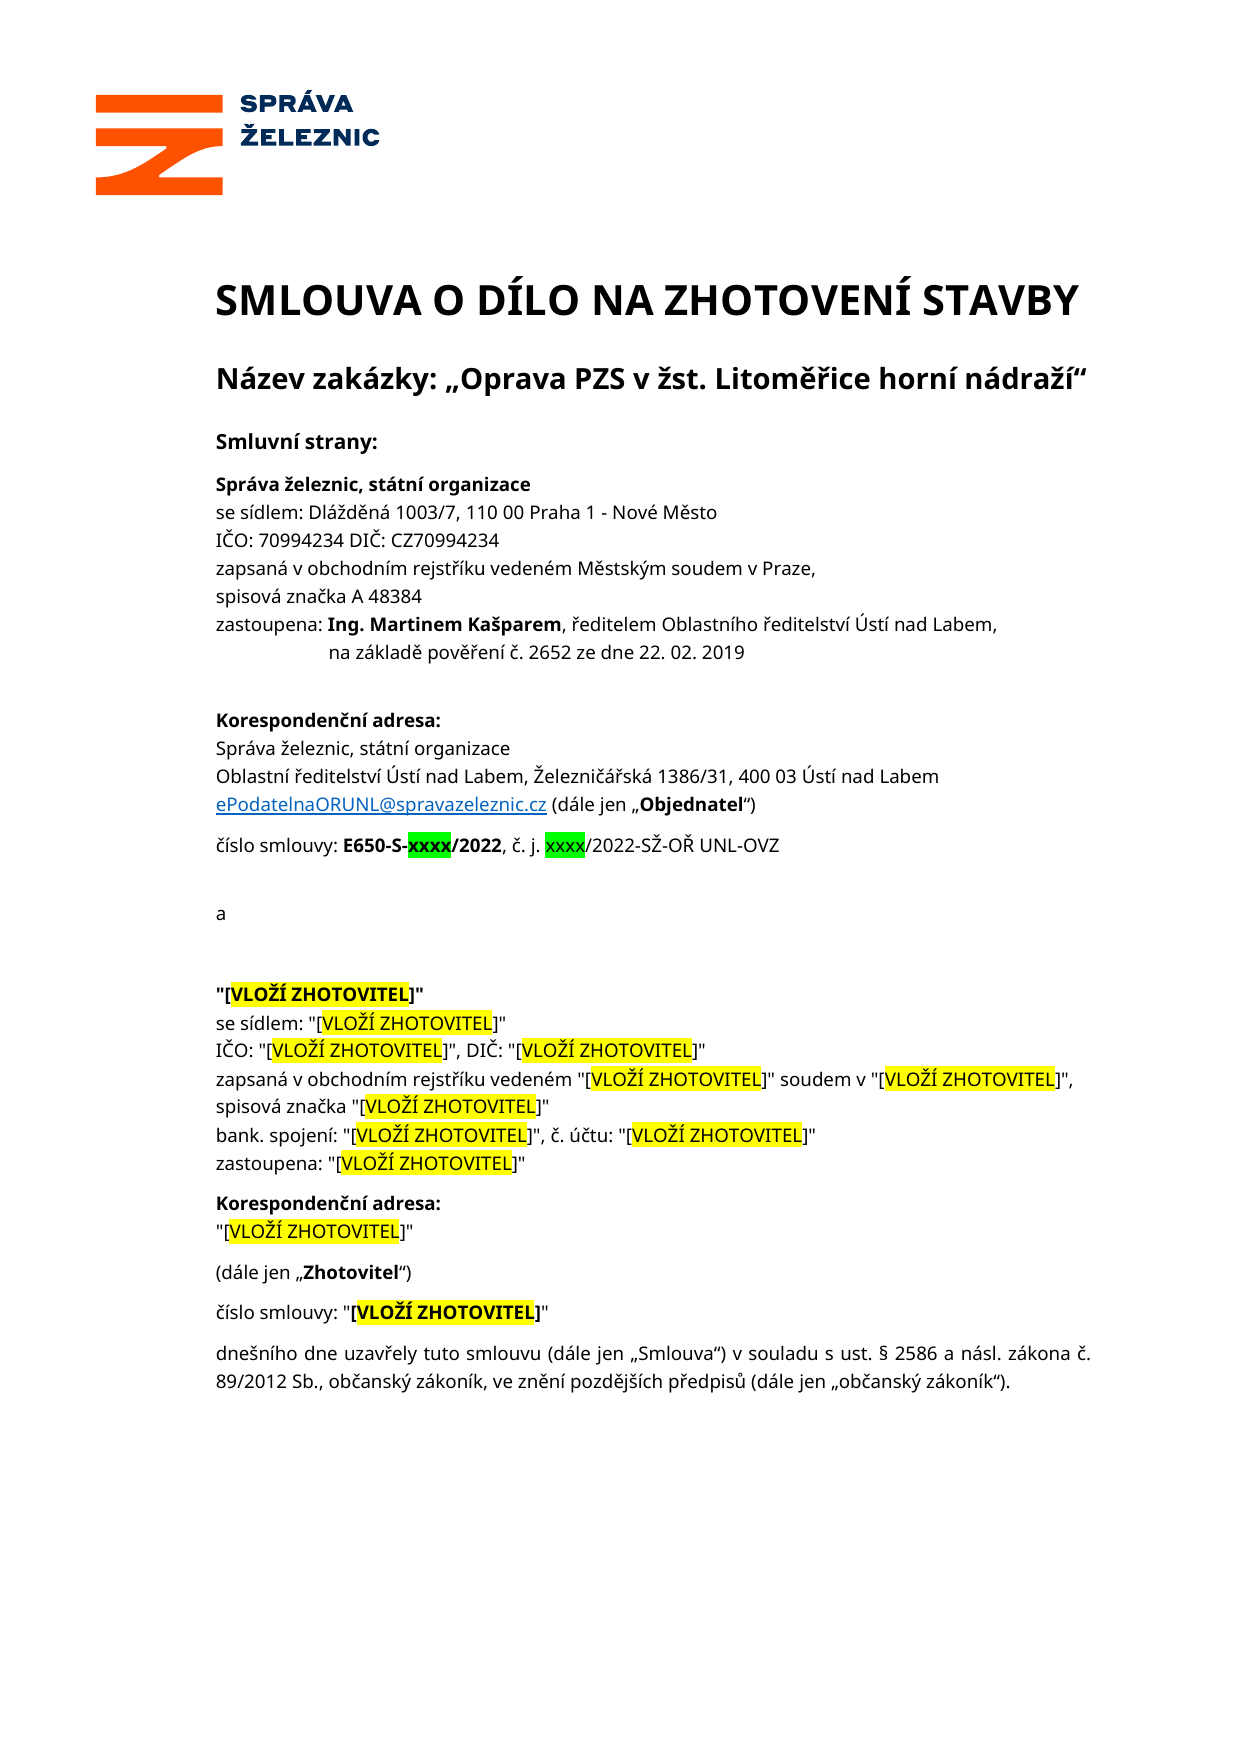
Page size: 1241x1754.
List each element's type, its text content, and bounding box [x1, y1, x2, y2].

text Oblastní ředitelství Ústí nad Labem, Železničářská 1386/31, 400 03 Ústí nad Labem [216, 764, 1093, 789]
text "[VLOŽÍ ZHOTOVITEL]" [409, 982, 1093, 1007]
text zastoupena: "[VLOŽÍ ZHOTOVITEL]" [512, 1150, 1093, 1175]
text číslo smlouvy: E650-S-xxxx/2022, č. j. xxxx/2022-SŽ-OŘ UNL-OVZ [585, 832, 1093, 858]
text na základě pověření č. 2652 ze dne 22. 02. 2019 [216, 639, 1093, 664]
text se sídlem: "[VLOŽÍ ZHOTOVITEL]" [492, 1010, 1093, 1035]
text Správa železnic, státní organizace [216, 736, 1093, 761]
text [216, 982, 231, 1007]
text spisová značka "[VLOŽÍ ZHOTOVITEL]" [536, 1094, 1093, 1119]
text číslo smlouvy: "[VLOŽÍ ZHOTOVITEL]" [216, 1299, 1093, 1325]
text "[VLOŽÍ ZHOTOVITEL]" [216, 1218, 1093, 1244]
text IČO: "[VLOŽÍ ZHOTOVITEL]", DIČ: "[VLOŽÍ ZHOTOVITEL]" [692, 1038, 1093, 1063]
text Název zakázky: „Oprava PZS v žst. Litoměřice horní nádraží“ [216, 358, 1093, 398]
text bank. spojení: "[VLOŽÍ ZHOTOVITEL]", č. účtu: "[VLOŽÍ ZHOTOVITEL]" [802, 1122, 1093, 1147]
text Smluvní strany: [216, 427, 1093, 456]
text spisová značka A 48384 [216, 583, 1093, 608]
text číslo smlouvy: E650-S-xxxx/2022, č. j. xxxx/2022-SŽ-OŘ UNL-OVZ [216, 832, 408, 858]
text (dále jen „Zhotovitel“) [216, 1259, 1093, 1284]
text spisová značka "[VLOŽÍ ZHOTOVITEL]" [216, 1094, 365, 1119]
text SMLOUVA O DÍLO NA ZHOTOVENÍ STAVBY [216, 271, 1093, 328]
text dnešního dne uzavřely tuto smlouvu (dále jen „Smlouva“) v souladu s ust. § 2586 a násl. zákona č. 89/2012 Sb., občanský zákoník, ve znění pozdějších předpisů (dále jen „občanský zákoník“). [216, 1340, 1093, 1393]
text a [216, 901, 1093, 926]
text Korespondenční adresa: [216, 1190, 1093, 1216]
text zastoupena: "[VLOŽÍ ZHOTOVITEL]" [216, 1150, 341, 1175]
text zapsaná v obchodním rejstříku vedeném "[VLOŽÍ ZHOTOVITEL]" soudem v "[VLOŽÍ ZHOTOVITEL]", [216, 1066, 591, 1091]
text Korespondenční adresa: [216, 708, 1093, 733]
text zapsaná v obchodním rejstříku vedeném Městským soudem v Praze, [216, 555, 1093, 581]
text zastoupena: Ing. Martinem Kašparem, ředitelem Oblastního ředitelství Ústí nad Labem, [216, 611, 1093, 637]
text se sídlem: Dlážděná 1003/7, 110 00 Praha 1 - Nové Město [216, 499, 1093, 524]
text ePodatelnaORUNL@spravazeleznic.cz (dále jen „Objednatel“) [216, 792, 1093, 817]
text se sídlem: "[VLOŽÍ ZHOTOVITEL]" [216, 1010, 322, 1035]
text Správa železnic, státní organizace [216, 471, 1093, 496]
text IČO: 70994234 DIČ: CZ70994234 [216, 527, 1093, 552]
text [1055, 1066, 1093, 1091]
